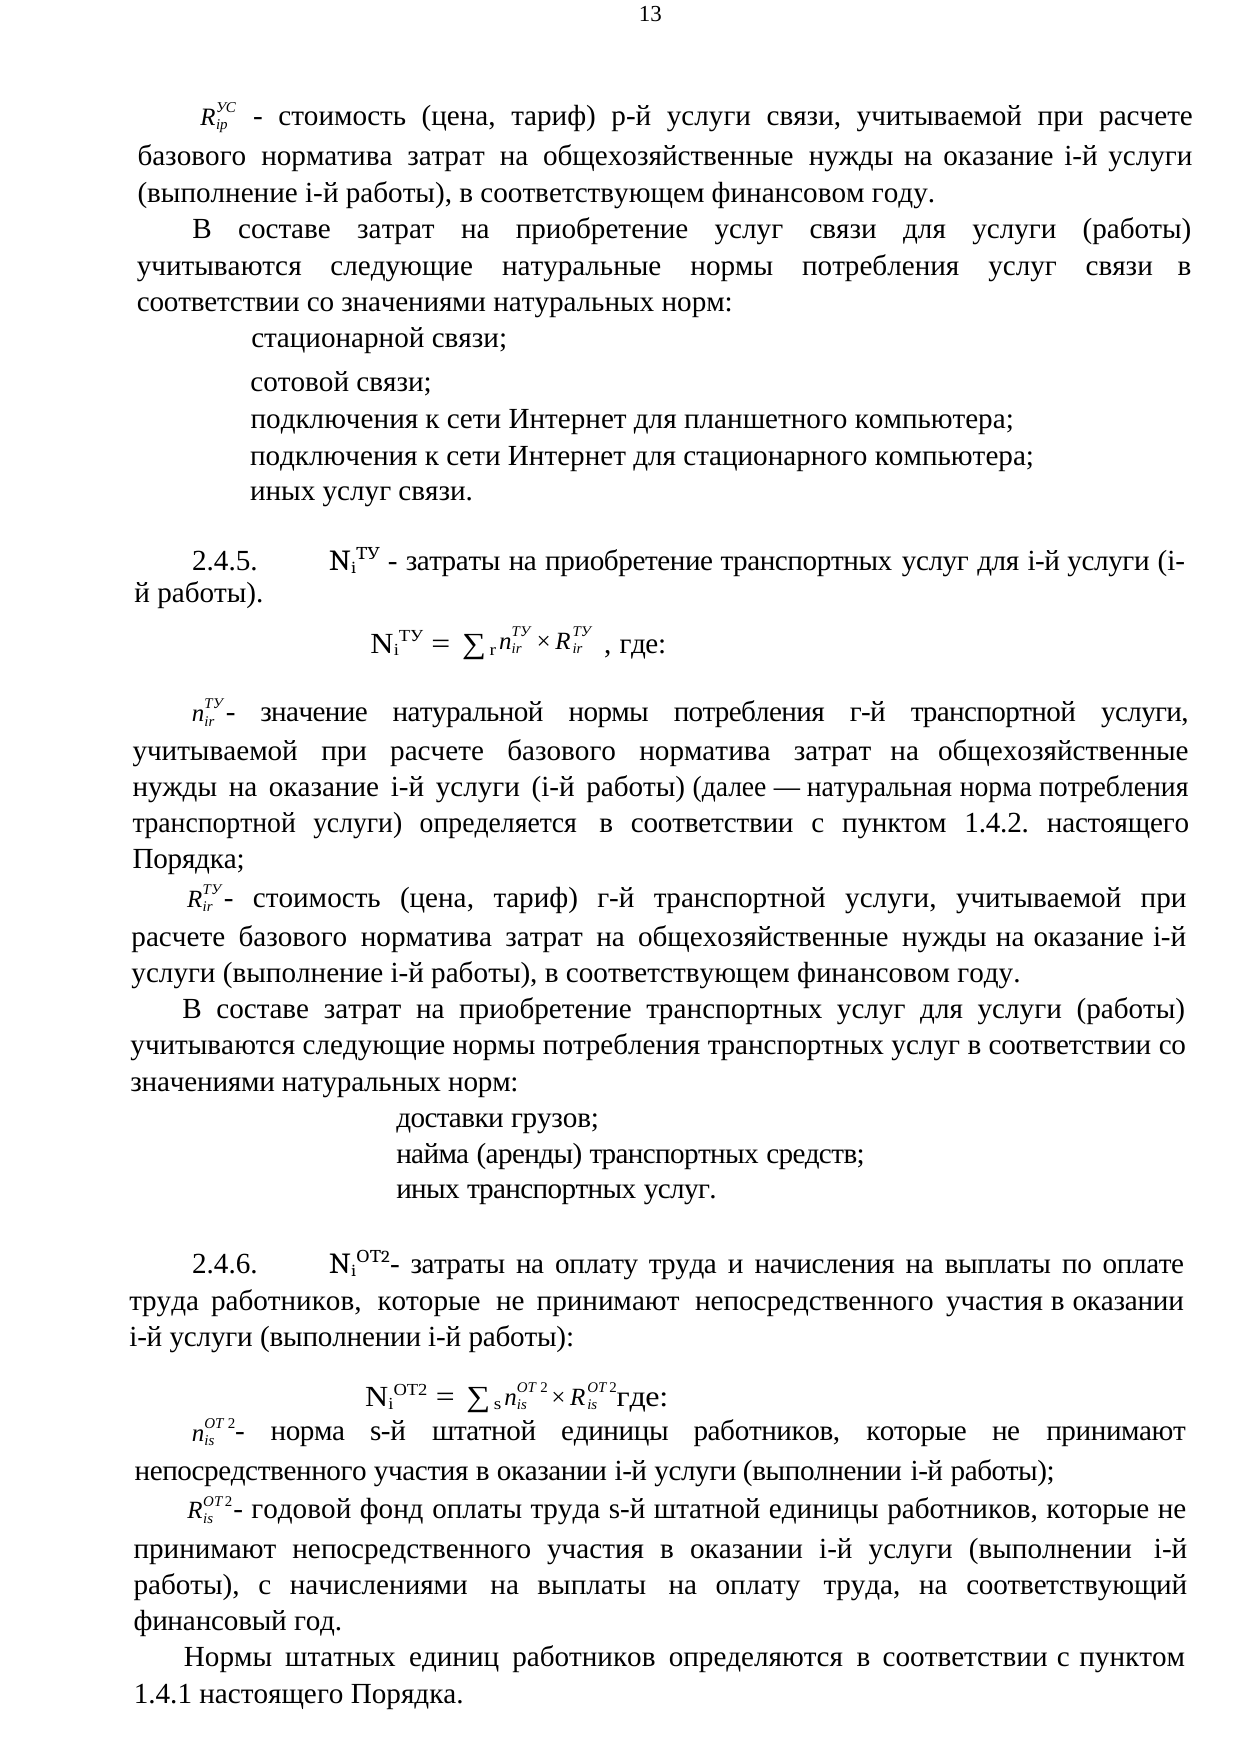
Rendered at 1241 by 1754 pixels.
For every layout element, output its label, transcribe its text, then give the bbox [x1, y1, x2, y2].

list иных услуг связи. [250, 473, 1197, 507]
list стационарной связи; [251, 320, 1197, 353]
list подключения к сети Интернет для стационарного компьютера; [250, 438, 1197, 471]
text В составе затрат на приобретение услуг связи для услуги (работы) учитываются следующие натуральные нормы потребления услуг связи в соответствии со значениями натуральных норм: [137, 212, 1192, 317]
text - стоимость (цена, тариф) р-й услуги связи, учитываемой при расчете базового норматива затрат на общехозяйственные нужды на оказание i-й услуги (выполнение i-й работы), в соответствующем финансовом году. [137, 98, 1193, 208]
list NiОТ2- затраты на оплату труда и начисления на выплаты по оплате труда работников, которые не принимают непосредственного участия в оказании i-й услуги (выполнении i-й работы): [129, 1246, 1184, 1353]
text Нормы штатных единиц работников определяются в соответствии с пунктом 1.4.1 настоящего Порядка. [133, 1639, 1185, 1709]
list доставки грузов; [396, 1100, 1197, 1133]
text - норма s-й штатной единицы работников, которые не принимают непосредственного участия в оказании i-й услуги (выполнении i-й работы); [134, 1413, 1186, 1486]
list подключения к сети Интернет для планшетного компьютера; [250, 401, 1197, 435]
list NiТУ - затраты на приобретение транспортных услуг для i-й услуги (i-й работы). [134, 544, 1185, 609]
list найма (аренды) транспортных средств; [396, 1136, 1197, 1169]
text - годовой фонд оплаты труда s-й штатной единицы работников, которые не принимают непосредственного участия в оказании i-й услуги (выполнении i-й работы), с начислениями на выплаты на оплату труда, на соответствующий финансовый год. [133, 1492, 1187, 1637]
text NiОТ2 = ∑sгде: [139, 1379, 1177, 1413]
list сотовой связи; [250, 364, 1197, 397]
text - значение натуральной нормы потребления г-й транспортной услуги, учитываемой при расчете базового норматива затрат на общехозяйственные нужды на оказание i-й услуги (i-й работы) (далее — натуральная норма потребления транспортной услуги) определяется в соответствии с пунктом 1.4.2. настоящего Порядка; [132, 694, 1189, 875]
text NiТУ = ∑r , где: [144, 631, 1177, 659]
list иных транспортных услуг. [396, 1172, 1197, 1205]
text В составе затрат на приобретение транспортных услуг для услуги (работы) учитываются следующие нормы потребления транспортных услуг в соответствии со значениями натуральных норм: [130, 991, 1186, 1097]
text - стоимость (цена, тариф) г-й транспортной услуги, учитываемой при расчете базового норматива затрат на общехозяйственные нужды на оказание i-й услуги (выполнение i-й работы), в соответствующем финансовом году. [131, 880, 1187, 989]
